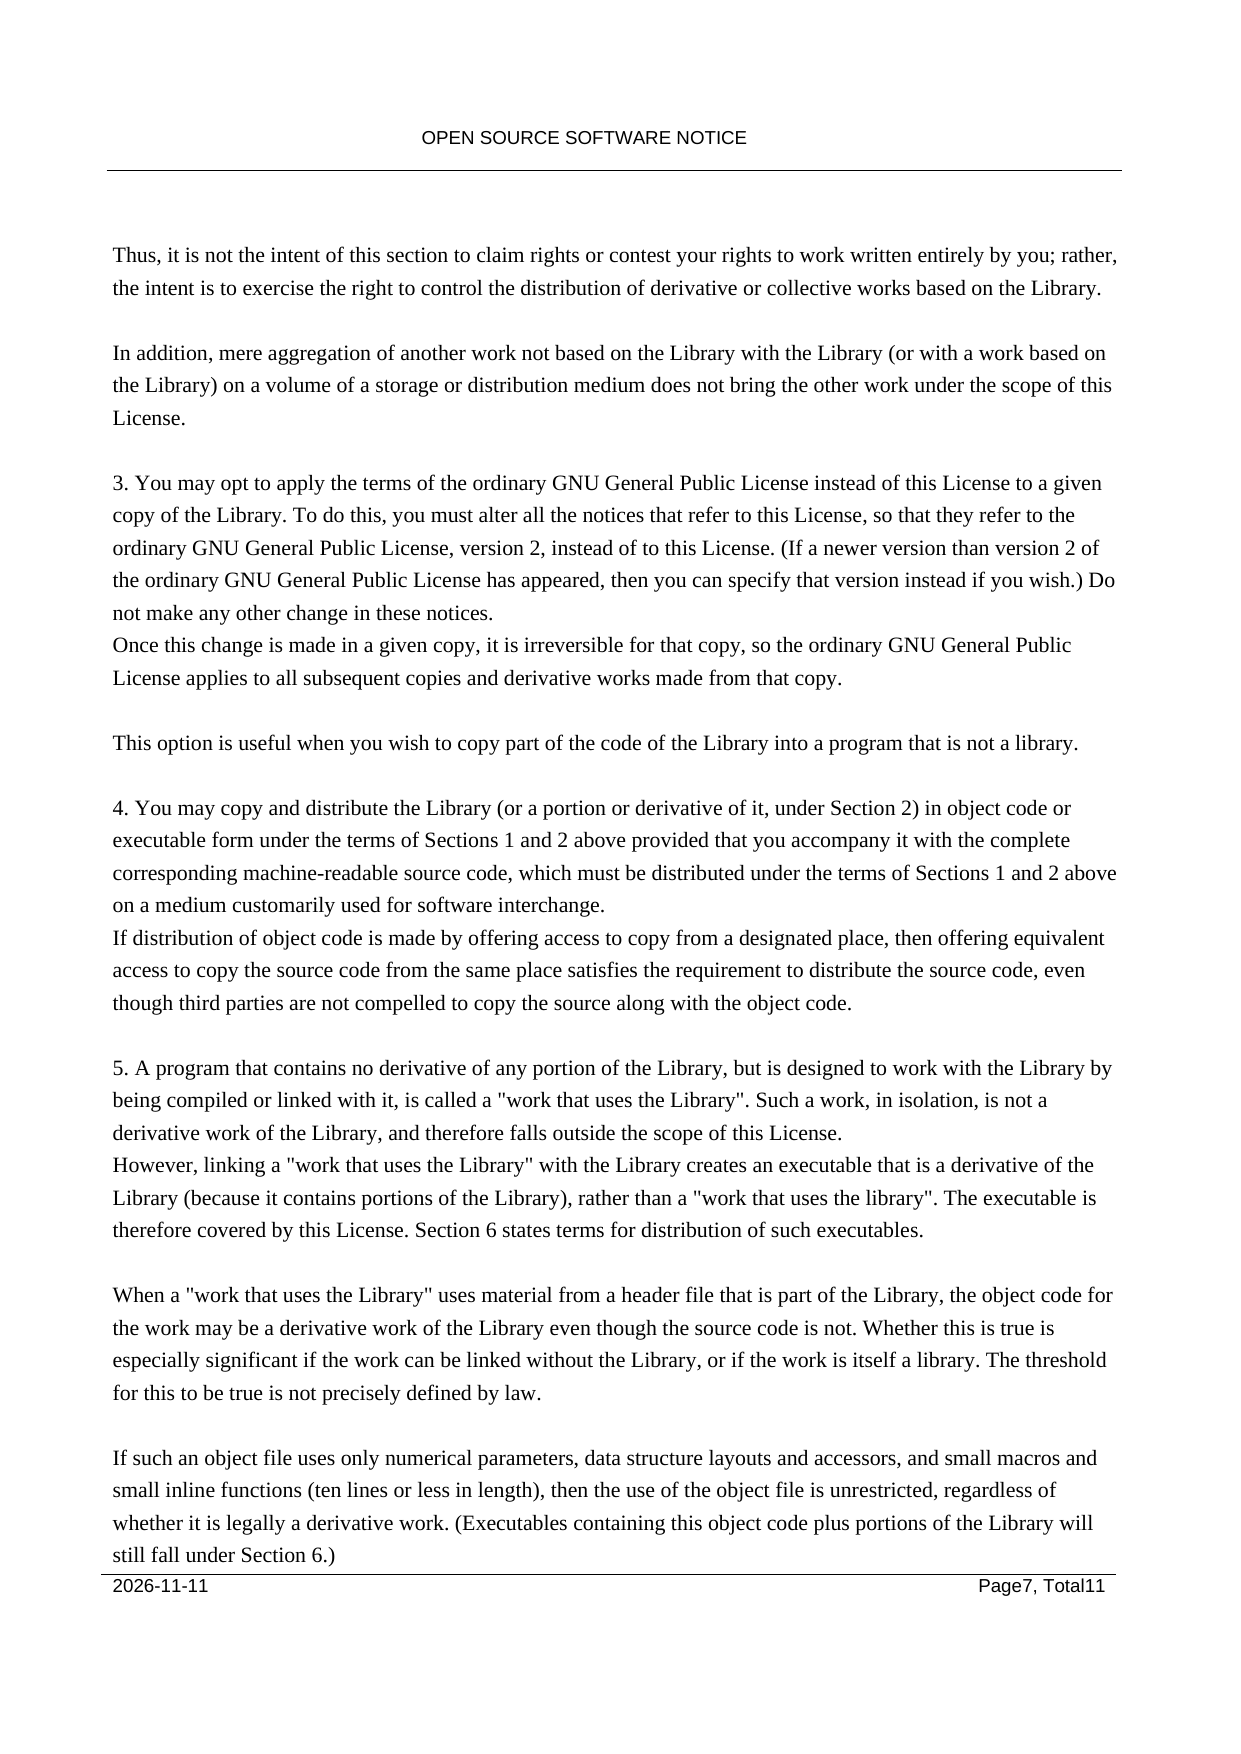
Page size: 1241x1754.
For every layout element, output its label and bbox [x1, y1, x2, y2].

text [112, 206, 1128, 1571]
